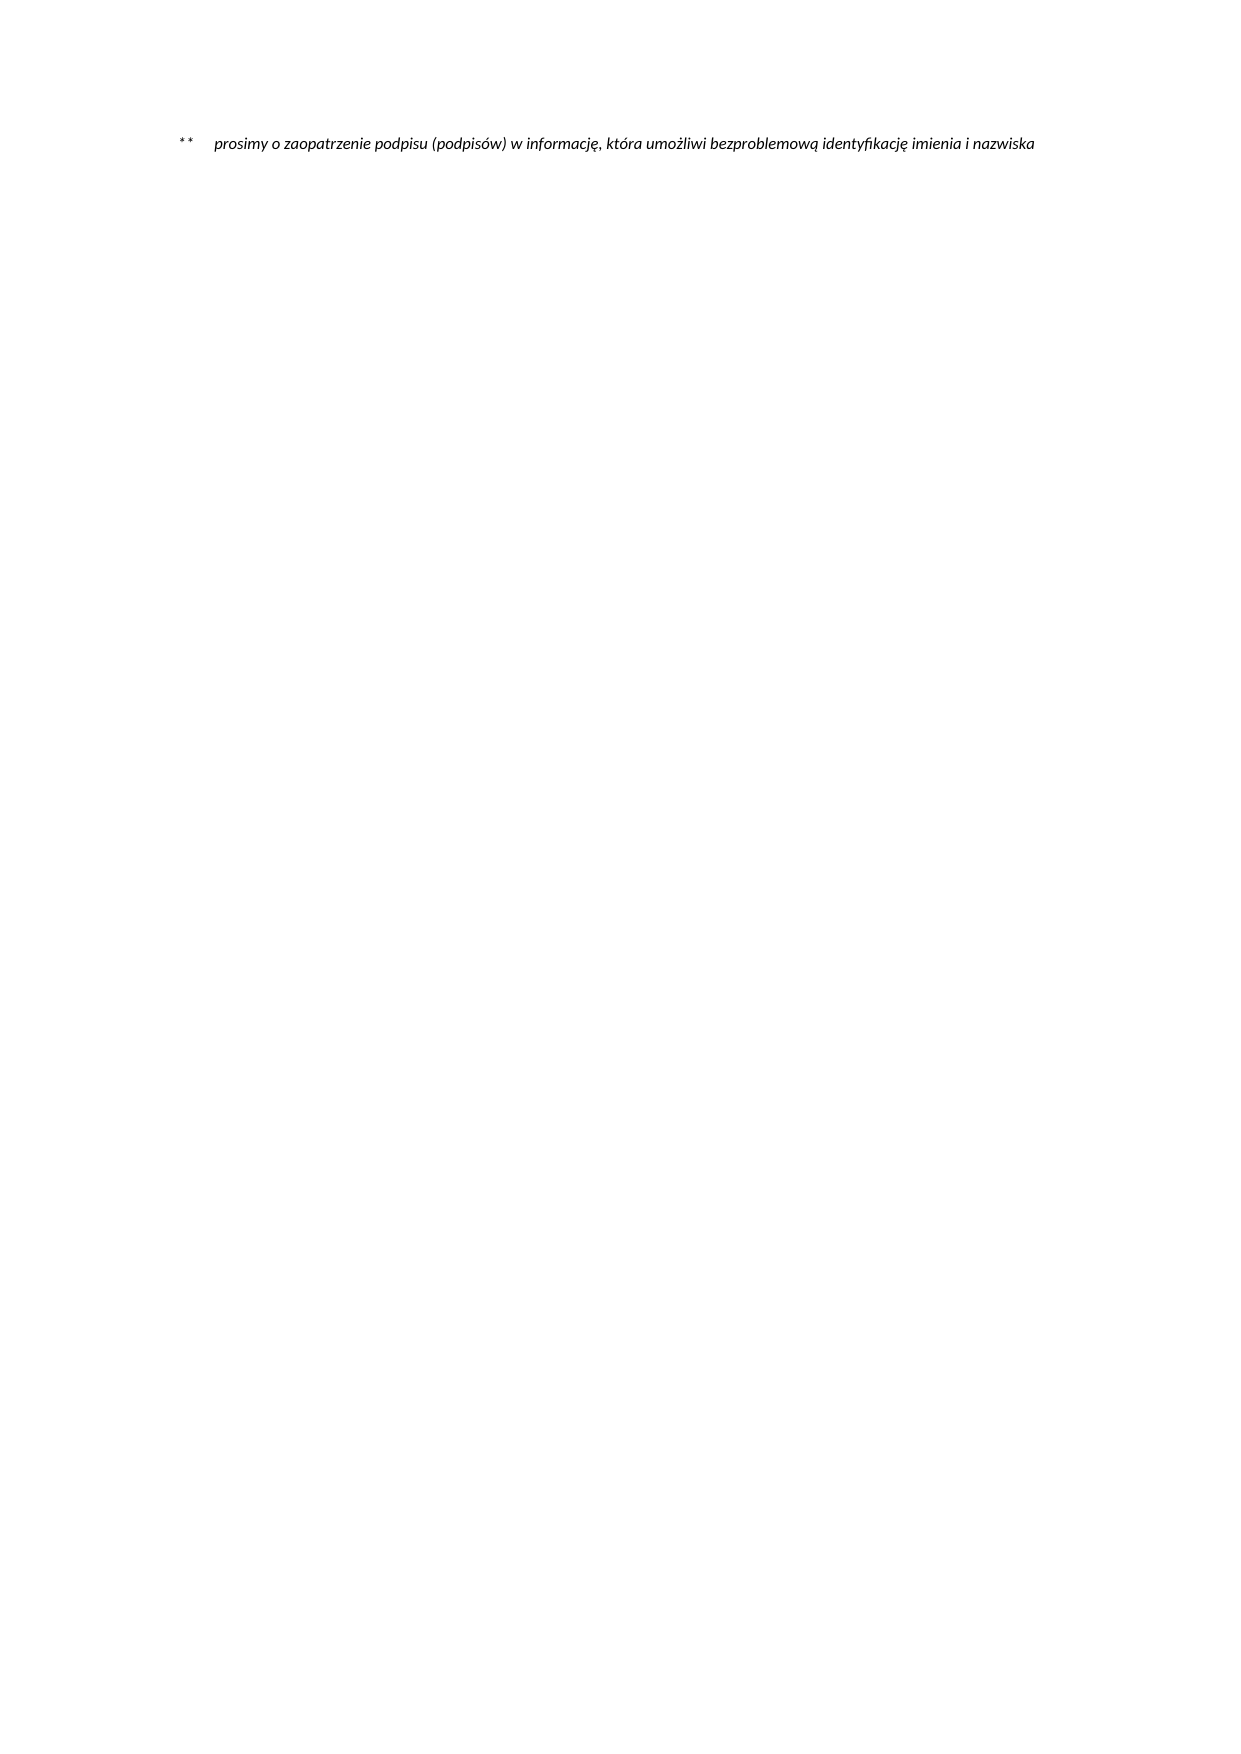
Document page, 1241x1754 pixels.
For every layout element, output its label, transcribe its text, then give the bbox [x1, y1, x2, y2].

text ** prosimy o zaopatrzenie podpisu (podpisów) w informację, która umożliwi bezproblemową identyfikację imienia i nazwiska [177, 133, 1063, 153]
